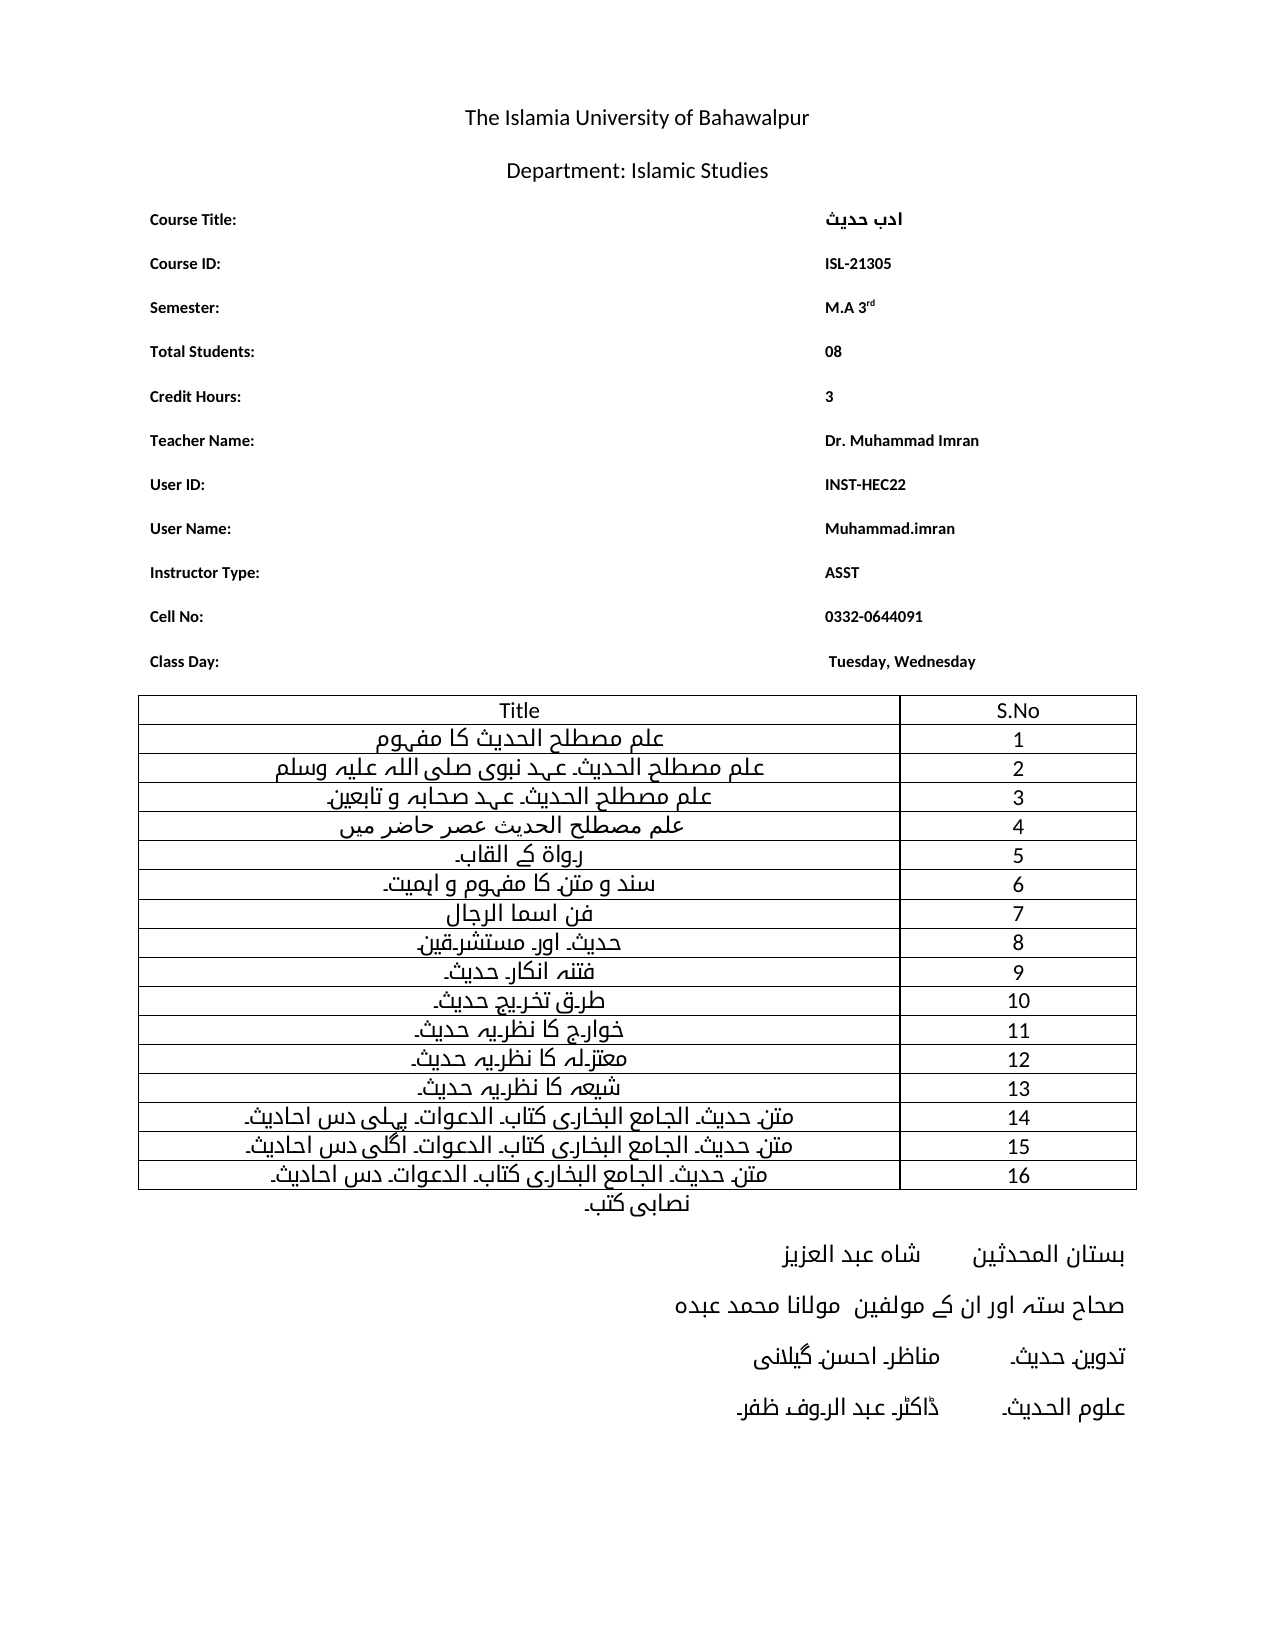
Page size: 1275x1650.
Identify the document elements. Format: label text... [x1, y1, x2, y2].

table_cell حدیث اور مستشرقین [139, 929, 899, 957]
table_cell رواۃ کے القاب [139, 841, 899, 869]
text Credit Hours: 3 [150, 386, 1125, 406]
table_cell 13 [901, 1074, 1136, 1102]
text Semester: M.A 3rd [150, 297, 1125, 318]
table_cell 14 [901, 1103, 1136, 1131]
table_cell 2 [901, 754, 1136, 782]
text User ID: INST-HEC22 [150, 474, 1125, 494]
table_cell علم مصطلح الحدیث عصر حاضر میں [139, 812, 899, 840]
table_cell 15 [901, 1132, 1136, 1160]
table_cell 3 [901, 783, 1136, 811]
text User Name: Muhammad.imran [150, 518, 1125, 539]
table_cell متن حدیث الجامع البخاری کتاب الدعوات اگلی دس احادیث [139, 1132, 899, 1160]
table_cell 9 [901, 958, 1136, 986]
text Department: Islamic Studies [150, 156, 1125, 184]
text صحاح ستہ اور ان کے مولفین مولانا محمد عبدہ [150, 1292, 1125, 1318]
table_header Title [139, 696, 899, 724]
text Total Students: 08 [150, 342, 1125, 362]
table_cell متن حدیث الجامع البخاری کتاب الدعوات پہلی دس احادیث [139, 1103, 899, 1131]
table_cell فتنہ انکار حدیث [139, 958, 899, 986]
table_cell طرق تخریج حدیث [139, 987, 899, 1015]
text Course ID: ISL-21305 [150, 253, 1125, 274]
table_cell 8 [901, 929, 1136, 957]
table_cell 7 [901, 900, 1136, 927]
text بستان المحدثین شاہ عبد العزیز [150, 1241, 1125, 1267]
table_cell 4 [901, 812, 1136, 840]
text Teacher Name: Dr. Muhammad Imran [150, 430, 1125, 450]
table_cell 10 [901, 987, 1136, 1015]
table_header S.No [901, 696, 1136, 724]
text علوم الحدیث ڈاکٹر عبد الروف ظفر [150, 1394, 1125, 1421]
table_cell 6 [901, 870, 1136, 898]
text Cell No: 0332-0644091 [150, 607, 1125, 627]
table_cell 12 [901, 1045, 1136, 1073]
table_cell علم مصطلح الحدیث عہد صحابہ و تابعین [139, 783, 899, 811]
table_cell 16 [901, 1161, 1136, 1189]
table_cell علم مصطلح الحدیث کا مفہوم [139, 725, 899, 753]
table_cell فن اسما الرجال [139, 900, 899, 927]
table_cell 11 [901, 1016, 1136, 1044]
text Class Day: Tuesday, Wednesday [150, 651, 1125, 671]
text Instructor Type: ASST [150, 562, 1125, 583]
table_cell علم مصطلح الحدیث عہد نبوی صلی اللہ علیہ وسلم [139, 754, 899, 782]
table_cell خوارج کا نظریہ حدیث [139, 1016, 899, 1044]
text تدوین حدیث مناظر احسن گیلانی [150, 1343, 1125, 1369]
table_cell معتزلہ کا نظریہ حدیث [139, 1045, 899, 1073]
table_cell 1 [901, 725, 1136, 753]
table_cell متن حدیث الجامع البخاری کتاب الدعوات دس احادیث [139, 1161, 899, 1189]
table_cell سند و متن کا مفہوم و اہمیت [139, 870, 899, 898]
text The Islamia University of Bahawalpur [150, 103, 1125, 131]
table_cell شیعہ کا نظریہ حدیث [139, 1074, 899, 1102]
text نصابی کتب [150, 1190, 1125, 1216]
table_cell 5 [901, 841, 1136, 869]
text Course Title: ادب حدیث [150, 209, 1125, 229]
